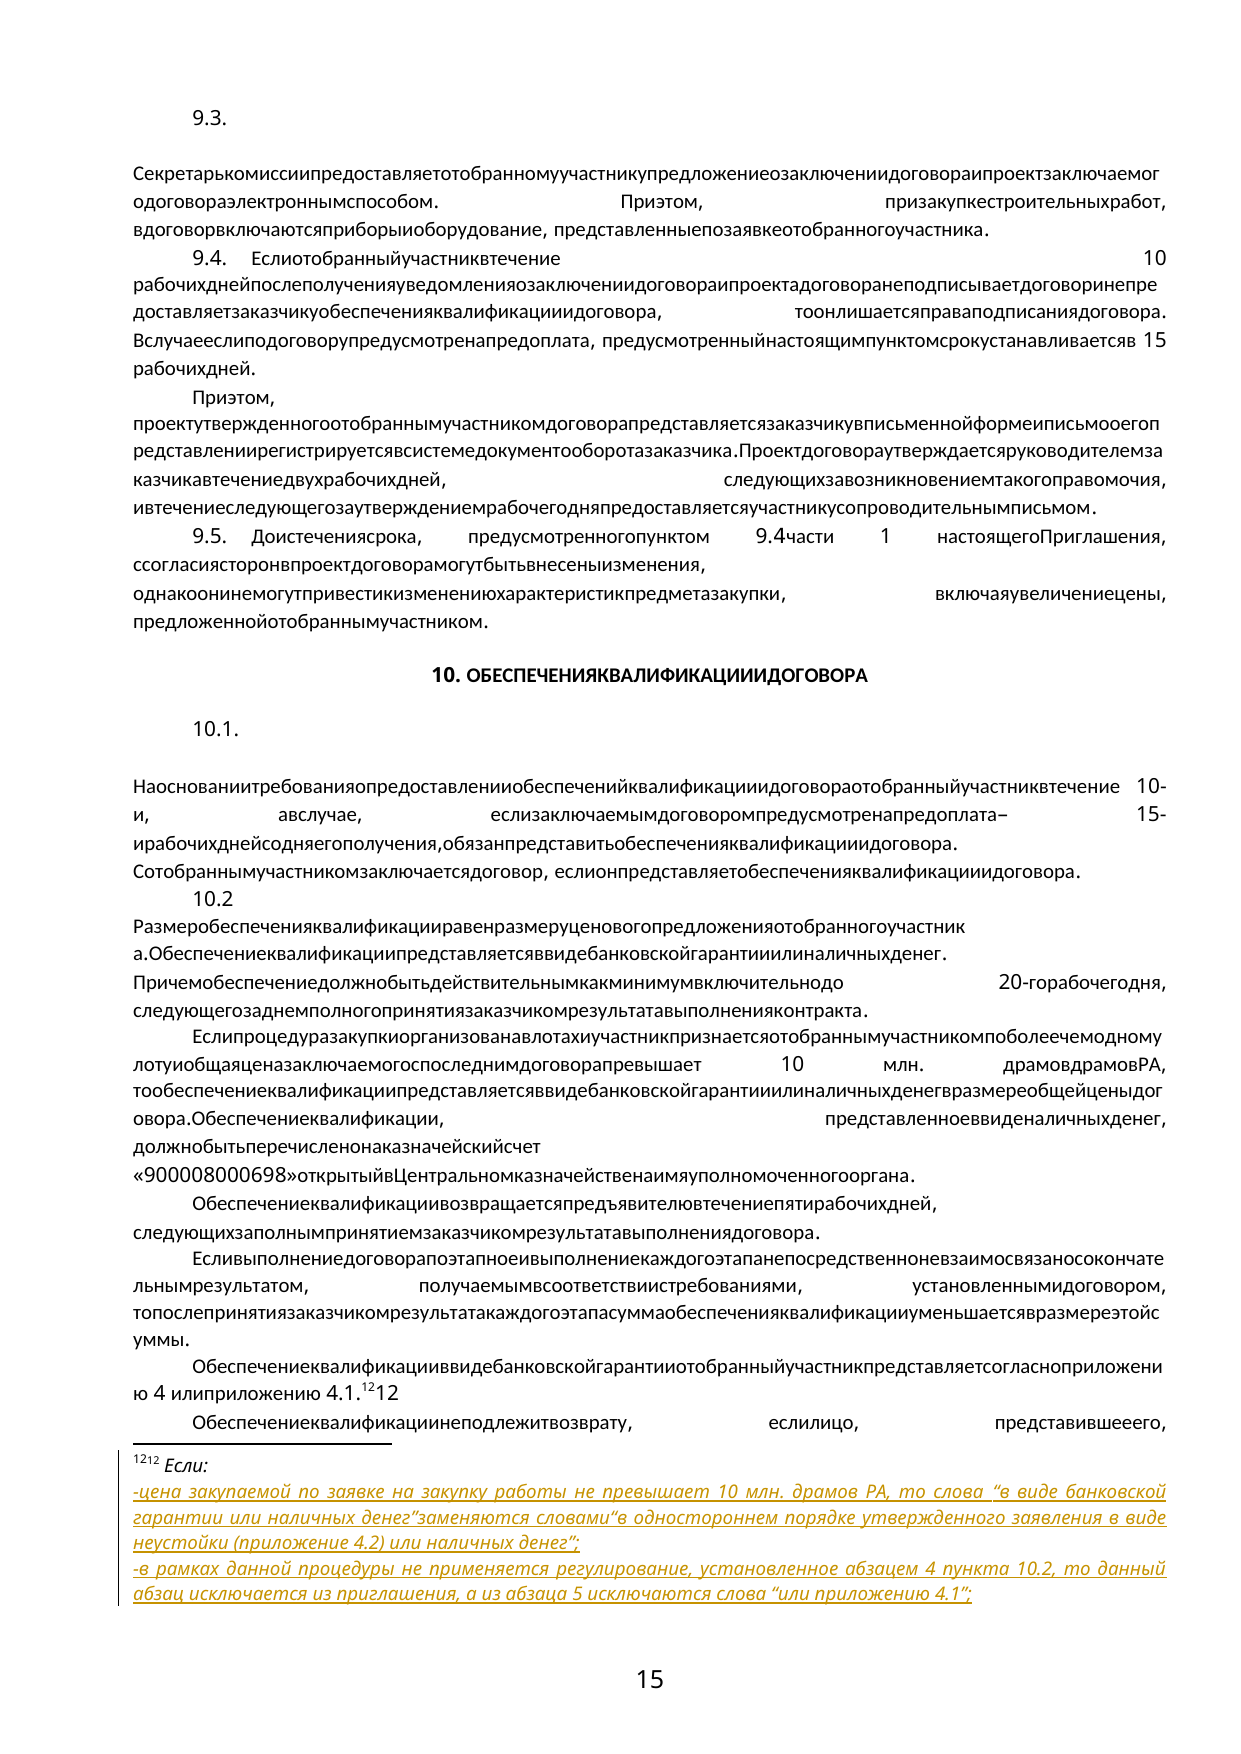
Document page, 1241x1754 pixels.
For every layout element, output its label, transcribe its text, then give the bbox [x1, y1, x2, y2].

text Приэтом, проектутвержденногоотобраннымучастникомдоговорапредставляетсязаказчикувписьменнойформеиписьмооегопредставлениирегистрируетсявсистемедокументооборотазаказчика.Проектдоговораутверждаетсяруководителемзаказчикавтечениедвухрабочихдней, следующихзавозникновениемтакогоправомочия, ивтечениеследующегозаутверждениемрабочегодняпредоставляетсяучастникусопроводительнымписьмом. [133, 382, 1166, 521]
text 10. ОБЕСПЕЧЕНИЯКВАЛИФИКАЦИИИДОГОВОРА [133, 660, 1166, 688]
text 10.2 Размеробеспеченияквалификацииравенразмеруценовогопредложенияотобранногоучастника.Обеспечениеквалификациипредставляетсяввидебанковскойгарантииилиналичныхденег. Причемобеспечениедолжнобытьдействительнымкакминимумвключительнодо 20-горабочегодня, следующегозаднемполногопринятиязаказчикомрезультатавыполненияконтракта. [133, 884, 1166, 1024]
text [133, 1407, 1166, 1435]
text 9.3. Секретарькомиссиипредоставляетотобранномуучастникупредложениеозаключениидоговораипроектзаключаемогодоговораэлектроннымспособом. Приэтом, призакупкестроительныхработ, вдоговорвключаютсяприборыиоборудование, представленныепозаявкеотобранногоучастника. [133, 103, 1166, 243]
text Обеспечениеквалификацииввидебанковскойгарантииотобранныйучастникпредставляетсогласноприложению 4 илиприложению 4.1.12 [133, 1353, 1166, 1407]
text 9.4. Еслиотобранныйучастниквтечение 10 рабочихднейпослеполученияуведомленияозаключениидоговораипроектадоговоранеподписываетдоговоринепредоставляетзаказчикуобеспеченияквалификацииидоговора, тоонлишаетсяправаподписаниядоговора. Вслучаееслиподоговорупредусмотренапредоплата, предусмотренныйнастоящимпунктомсрокустанавливаетсяв 15 рабочихдней. [133, 243, 1166, 382]
text 10.1. Наоснованиитребованияопредоставленииобеспеченийквалификацииидоговораотобранныйучастниквтечение 10-и, авслучае, еслизаключаемымдоговоромпредусмотренапредоплата– 15-ирабочихднейсодняегополучения,обязанпредставитьобеспеченияквалификацииидоговора. Сотобраннымучастникомзаключаетсядоговор, еслионпредставляетобеспеченияквалификацииидоговора. [133, 714, 1166, 884]
text 9.5. Доистечениясрока, предусмотренногопунктом 9.4части 1 настоящегоПриглашения, ссогласиясторонвпроектдоговорамогутбытьвнесеныизменения, однакоонинемогутпривестикизменениюхарактеристикпредметазакупки, включаяувеличениецены, предложеннойотобраннымучастником. [133, 521, 1166, 635]
text Обеспечениеквалификациивозвращаетсяпредъявителювтечениепятирабочихдней, следующихзаполнымпринятиемзаказчикомрезультатавыполнениядоговора. [133, 1188, 1166, 1245]
text Еслипроцедуразакупкиорганизованавлотахиучастникпризнаетсяотобраннымучастникомпоболеечемодномулотуиобщаяценазаключаемогоспоследнимдоговорапревышает 10 млн. драмовдрамовРА, тообеспечениеквалификациипредставляетсяввидебанковскойгарантииилиналичныхденегвразмереобщейценыдоговора.Обеспечениеквалификации, представленноеввиденаличныхденег, должнобытьперечисленонаказначейскийсчет «900008000698»открытыйвЦентральномказначейственаимяуполномоченногооргана. [133, 1024, 1166, 1188]
text Есливыполнениедоговорапоэтапноеивыполнениекаждогоэтапанепосредственноневзаимосвязаносокончательнымрезультатом, получаемымвсоответствиистребованиями, установленнымидоговором, топослепринятиязаказчикомрезультатакаждогоэтапасуммаобеспеченияквалификацииуменьшаетсявразмереэтойсуммы. [133, 1245, 1166, 1353]
